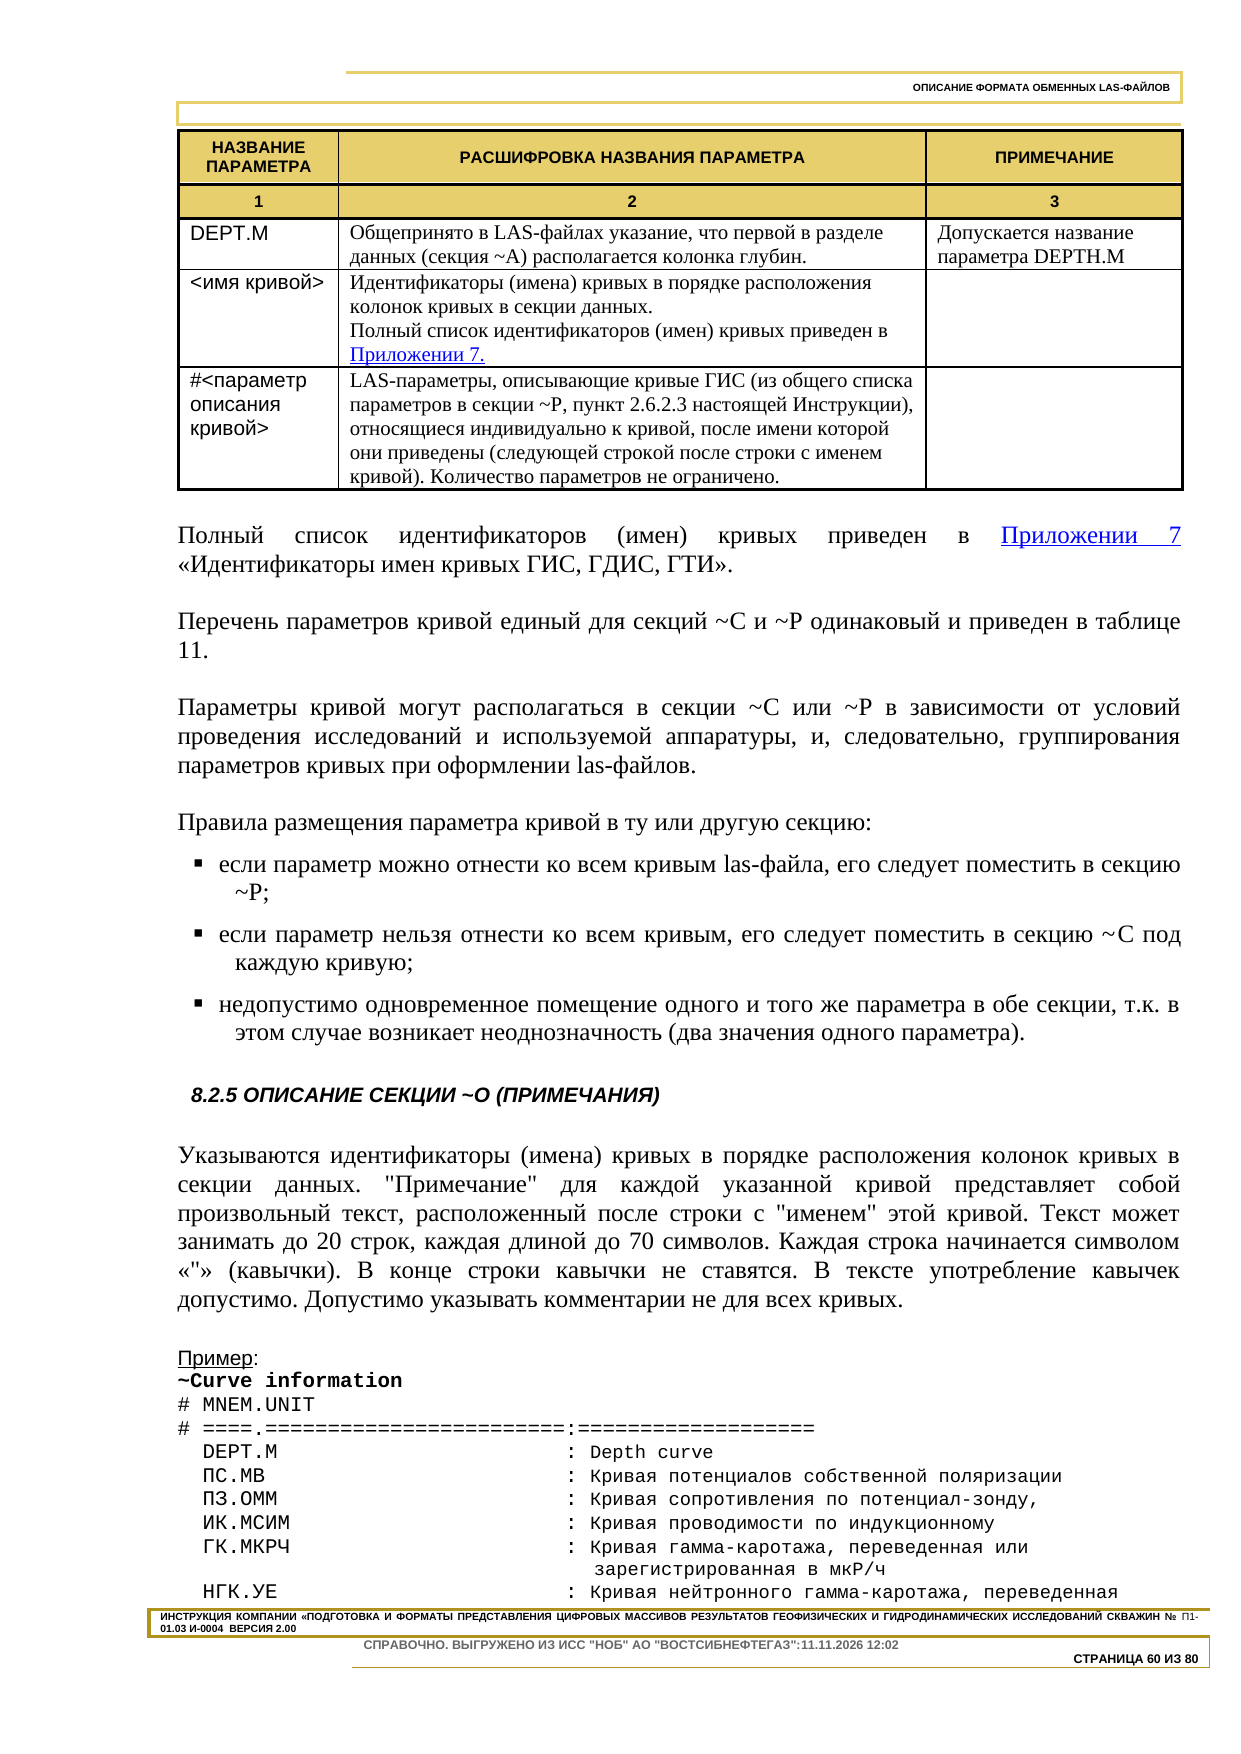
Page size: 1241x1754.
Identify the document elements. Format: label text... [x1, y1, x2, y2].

table_header ПРИМЕЧАНИЕ [927, 132, 1181, 182]
text Указываются идентификаторы (имена) кривых в порядке расположения колонок кривых в секции данных. "Примечание" для каждой указанной кривой представляет собой произвольный текст, расположенный после строки с "именем" этой кривой. Текст может занимать до 20 строк, каждая длиной до 70 символов. Каждая строка начинается символом «"» (кавычки). В конце строки кавычки не ставятся. В тексте употребление кавычек допустимо. Допустимо указывать комментарии не для всех кривых. [177, 1140, 1181, 1313]
subtitle Описание секции ~O (примечания) [191, 1083, 1181, 1107]
text ПС.МВ : Кривая потенциалов собственной поляризации [177, 1465, 1181, 1488]
text ГК.МКРЧ : Кривая гамма-каротажа, переведенная или [177, 1536, 1181, 1559]
text DEPT.M : Depth curve [177, 1441, 1181, 1465]
text Пример: [177, 1346, 1181, 1370]
text # MNEM.UNIT [177, 1394, 1181, 1417]
text Правила размещения параметра кривой в ту или другую секцию: [177, 807, 1181, 836]
text Перечень параметров кривой единый для секций ~C и ~P одинаковый и приведен в таблице 11. [177, 606, 1181, 664]
table_cell Идентификаторы (имена) кривых в порядке расположения колонок кривых в секции данных. Полный список идентификаторов (имен) кривых приведен в Приложении 7. [339, 270, 925, 366]
text зарегистрированная в мкР/ч [177, 1559, 1181, 1581]
table_cell [927, 368, 1181, 488]
text # ====.========================:=================== [177, 1417, 1181, 1441]
text ИК.МСИМ : Кривая проводимости по индукционному [177, 1512, 1181, 1536]
table_cell Допускается название параметра DEPTH.M [927, 220, 1181, 268]
list если параметр нельзя отнести ко всем кривым, его следует поместить в секцию ~C под каждую кривую; [192, 919, 1181, 976]
table_header РАСШИФРОВКА НАЗВАНИЯ ПАРАМЕТРА [339, 132, 925, 182]
table_cell LAS-параметры, описывающие кривые ГИС (из общего списка параметров в секции ~Р, пункт 2.6.2.3 настоящей Инструкции), относящиеся индивидуально к кривой, после имени которой они приведены (следующей строкой после строки с именем кривой). Количество параметров не ограничено. [339, 368, 925, 488]
table_cell [927, 270, 1181, 366]
list если параметр можно отнести ко всем кривым las-файла, его следует поместить в секцию ~P; [192, 849, 1181, 906]
text НГК.УЕ : Кривая нейтронного гамма-каротажа, переведенная [177, 1581, 1181, 1604]
table_cell 3 [927, 186, 1181, 217]
text ПЗ.ОММ : Кривая сопротивления по потенциал-зонду, [177, 1488, 1181, 1512]
list недопустимо одновременное помещение одного и того же параметра в обе секции, т.к. в этом случае возникает неоднозначность (два значения одного параметра). [192, 989, 1181, 1046]
text Параметры кривой могут располагаться в секции ~C или ~P в зависимости от условий проведения исследований и используемой аппаратуры, и, следовательно, группирования параметров кривых при оформлении las-файлов. [177, 692, 1181, 779]
table_cell 1 [180, 186, 338, 217]
table_cell <имя кривой> [180, 270, 338, 366]
table_cell #<параметр описания кривой> [180, 368, 338, 488]
text Полный список идентификаторов (имен) кривых приведен в Приложении 7 «Идентификаторы имен кривых ГИС, ГДИС, ГТИ». [177, 520, 1181, 577]
table_cell DEPT.M [180, 220, 338, 268]
table_header НАЗВАНИЕ ПАРАМЕТРА [180, 132, 338, 182]
text ~Curve information [177, 1370, 1181, 1394]
table_cell 2 [339, 186, 925, 217]
table_cell Общепринято в LAS-файлах указание, что первой в разделе данных (секция ~A) располагается колонка глубин. [339, 220, 925, 268]
